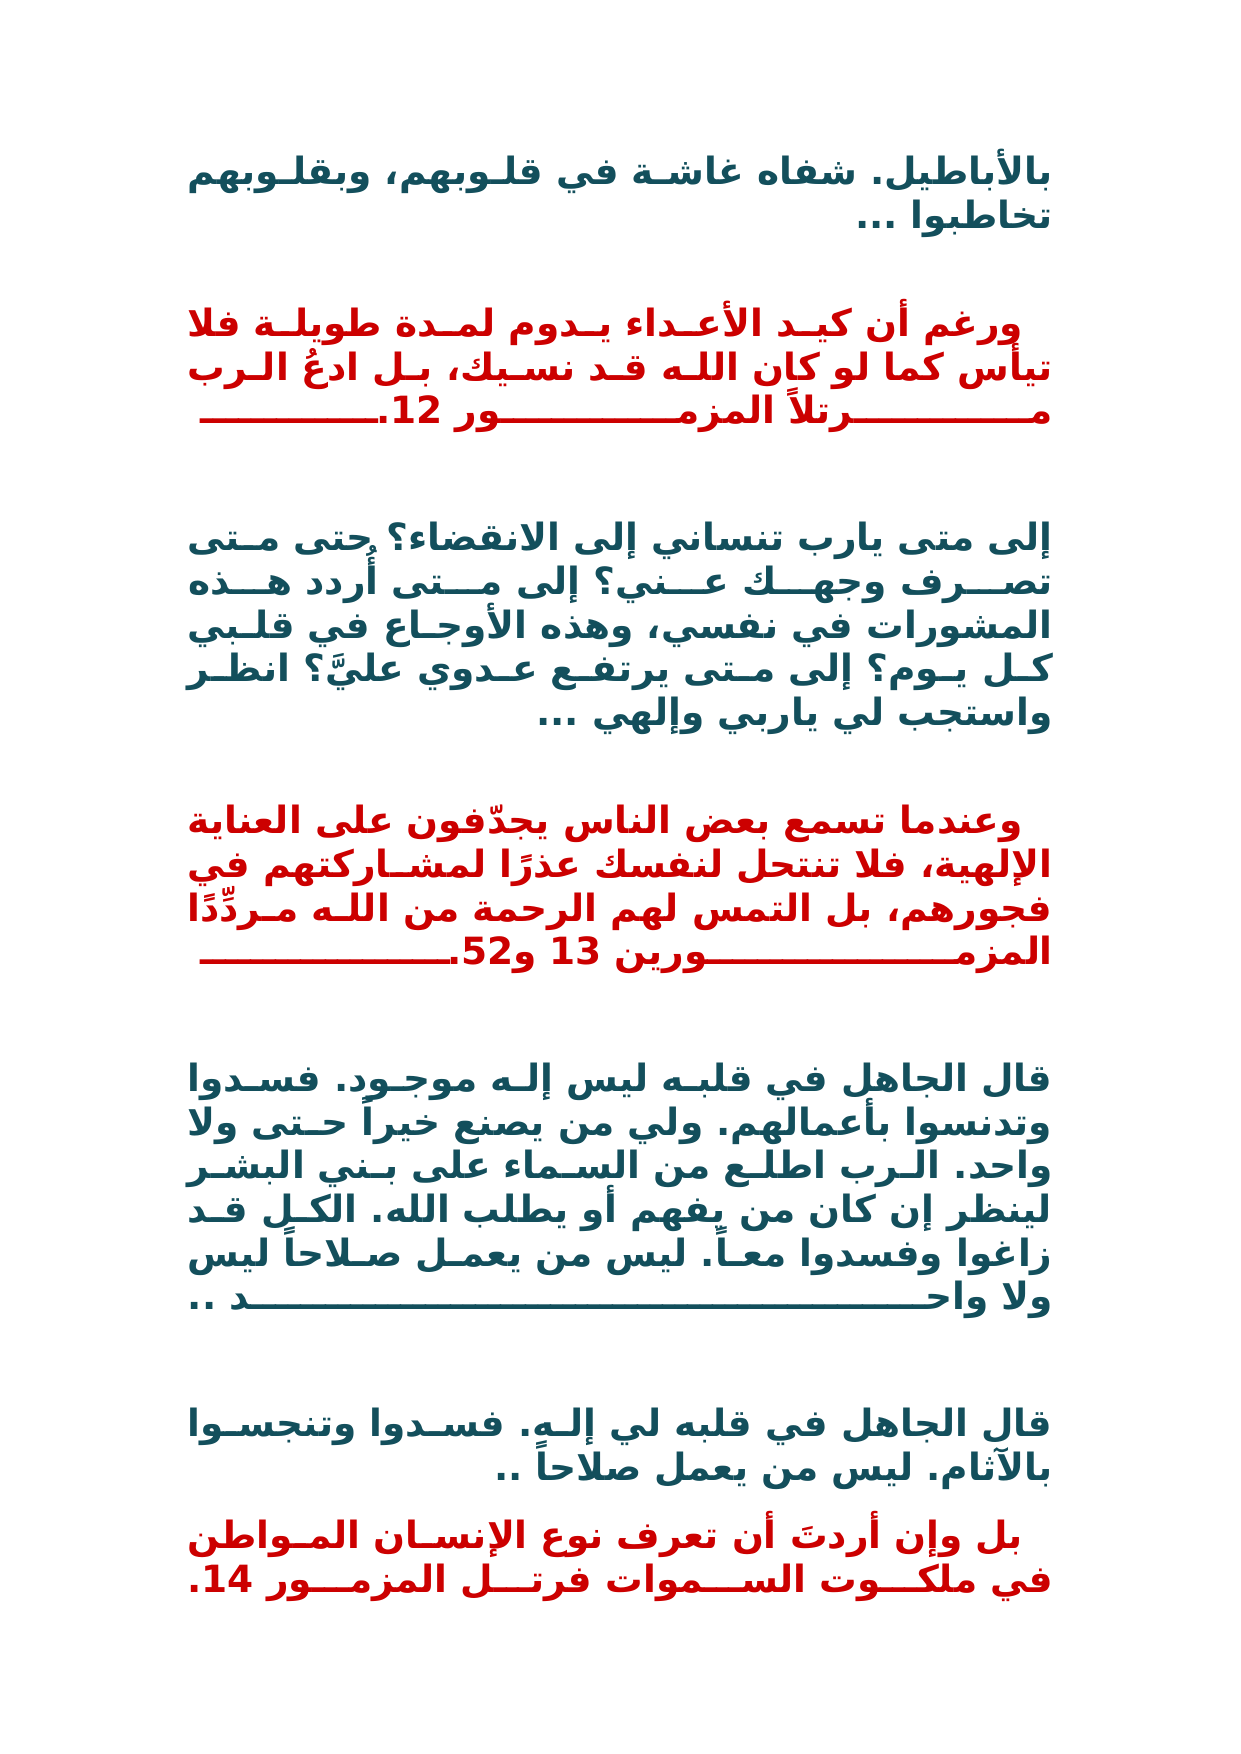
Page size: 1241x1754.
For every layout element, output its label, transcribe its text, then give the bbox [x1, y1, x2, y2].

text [187, 150, 1053, 237]
text ورغم أن كيد الأعداء يدوم لمدة طويلة فلا تيأس كما لو كان الله قد نسيك، بل ادعُ الرب مرتلاً المزمور 12. إلى متى يارب تنساني إلى الانقضاء؟ حتى متى تصرف وجهك عني؟ إلى متى أُردد هذه المشورات في نفسي، وهذه الأوجاع في قلبي كل يوم؟ إلى متى يرتفع عدوي عليَّ؟ انظر واستجب لي ياربي وإلهي ... [187, 302, 1053, 734]
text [187, 1514, 1053, 1601]
text وعندما تسمع بعض الناس يجدّفون على العناية الإلهية، فلا تنتحل لنفسك عذرًا لمشاركتهم في فجورهم، بل التمس لهم الرحمة من الله مردِّدًا المزمورين 13 و52. قال الجاهل في قلبه ليس إله موجود. فسدوا وتدنسوا بأعمالهم. ولي من يصنع خيراً حتى ولا واحد. الرب اطلع من السماء على بني البشر لينظر إن كان من يفهم أو يطلب الله. الكل قد زاغوا وفسدوا معاً. ليس من يعمل صلاحاً ليس ولا واحد .. قال الجاهل في قلبه لي إله. فسدوا وتنجسوا بالآثام. ليس من يعمل صلاحاً .. [187, 799, 1053, 1489]
